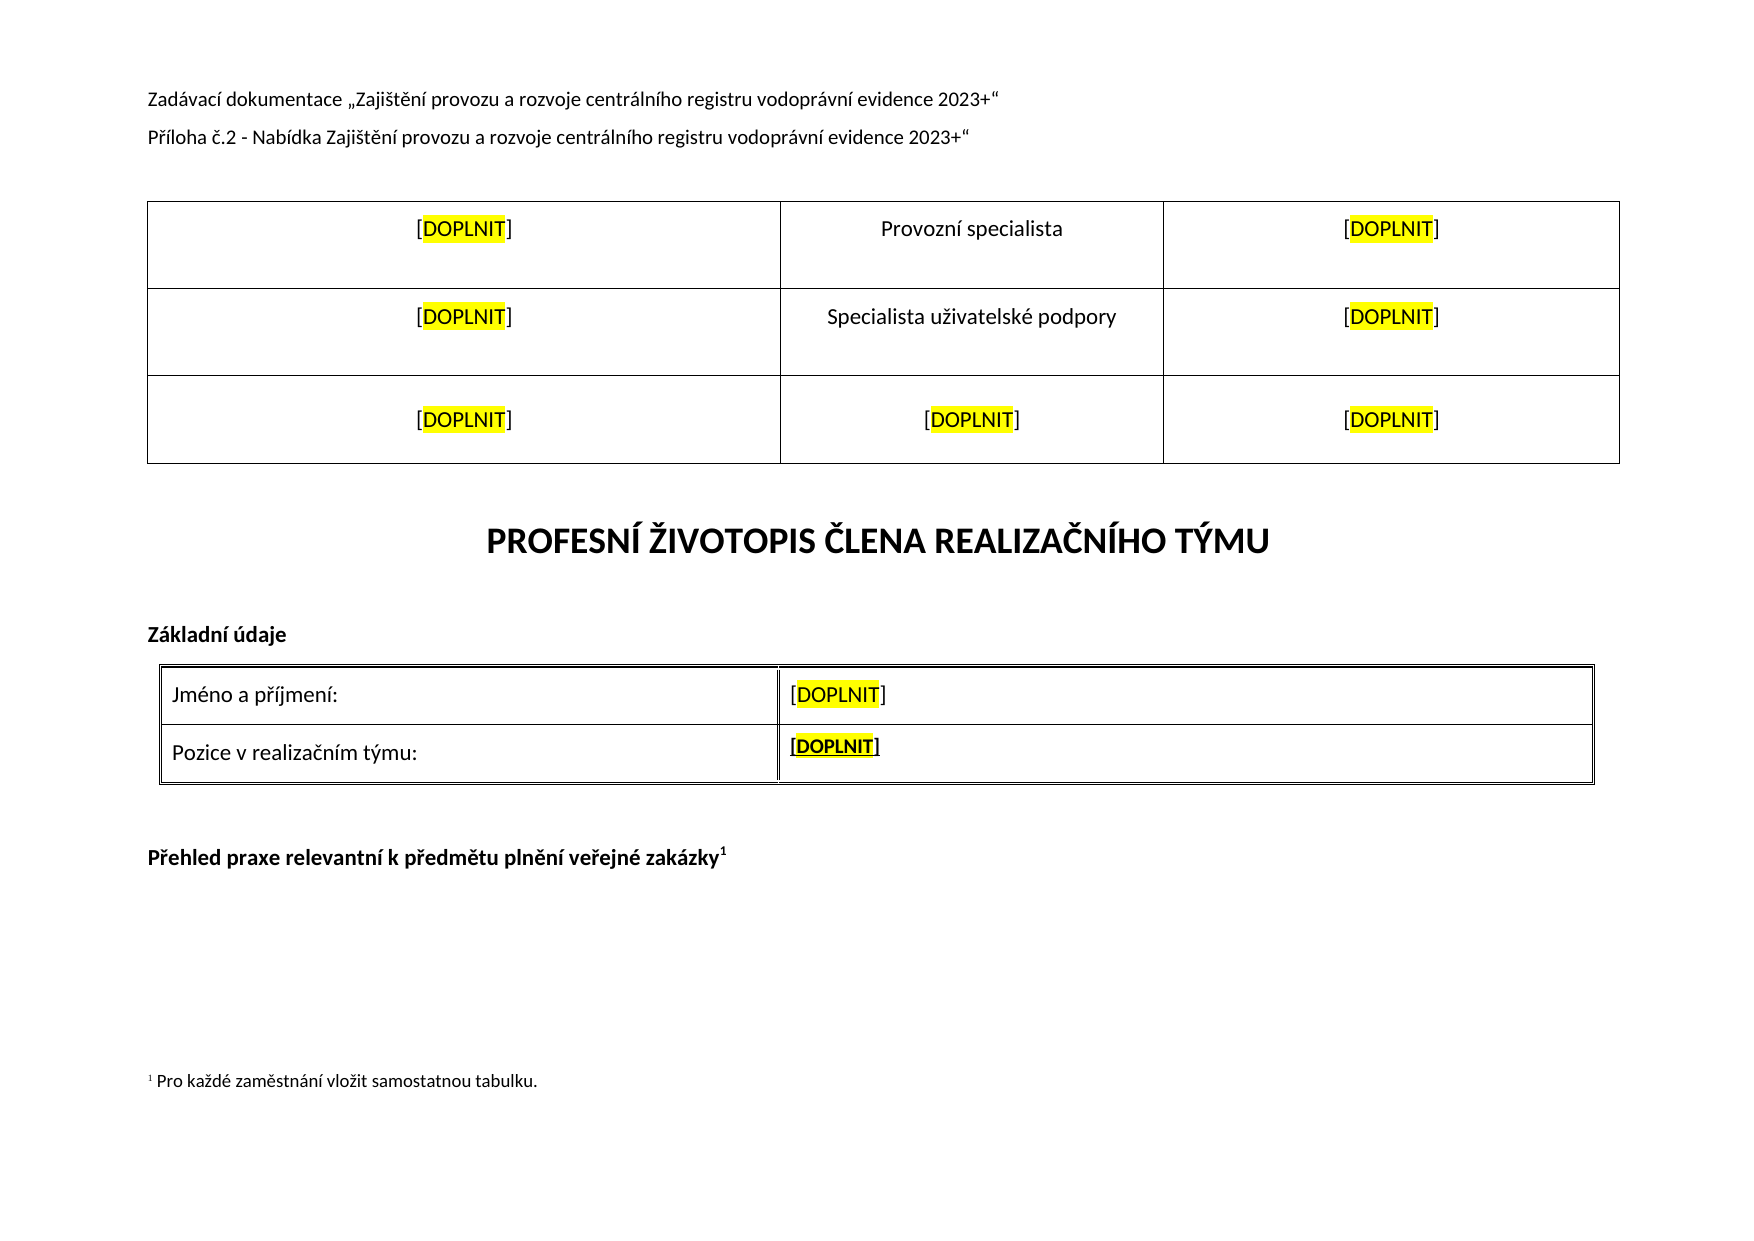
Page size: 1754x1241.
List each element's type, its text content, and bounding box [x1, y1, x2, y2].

table_cell Provozní specialista [781, 202, 1163, 288]
table_cell [DOPLNIT] [148, 376, 780, 463]
table_cell [DOPLNIT] [1164, 376, 1619, 463]
table_cell Pozice v realizačním týmu: [162, 725, 778, 782]
table_header [DOPLNIT] [779, 668, 1592, 724]
text Přehled praxe relevantní k předmětu plnění veřejné zakázky [148, 843, 1609, 871]
table_cell [DOPLNIT] [781, 376, 1163, 463]
table_cell [DOPLNIT] [1164, 202, 1619, 288]
table_cell [DOPLNIT] [1164, 289, 1619, 375]
text PROFESNÍ ŽIVOTOPIS ČLENA REALIZAČNÍHO TÝMU [148, 517, 1609, 562]
table_cell [DOPLNIT] [148, 202, 780, 288]
table_cell [DOPLNIT] [779, 725, 1592, 782]
text Základní údaje [148, 620, 1609, 648]
table_cell [DOPLNIT] [148, 289, 780, 375]
table_cell Specialista uživatelské podpory [781, 289, 1163, 375]
table_header Jméno a příjmení: [162, 668, 778, 724]
